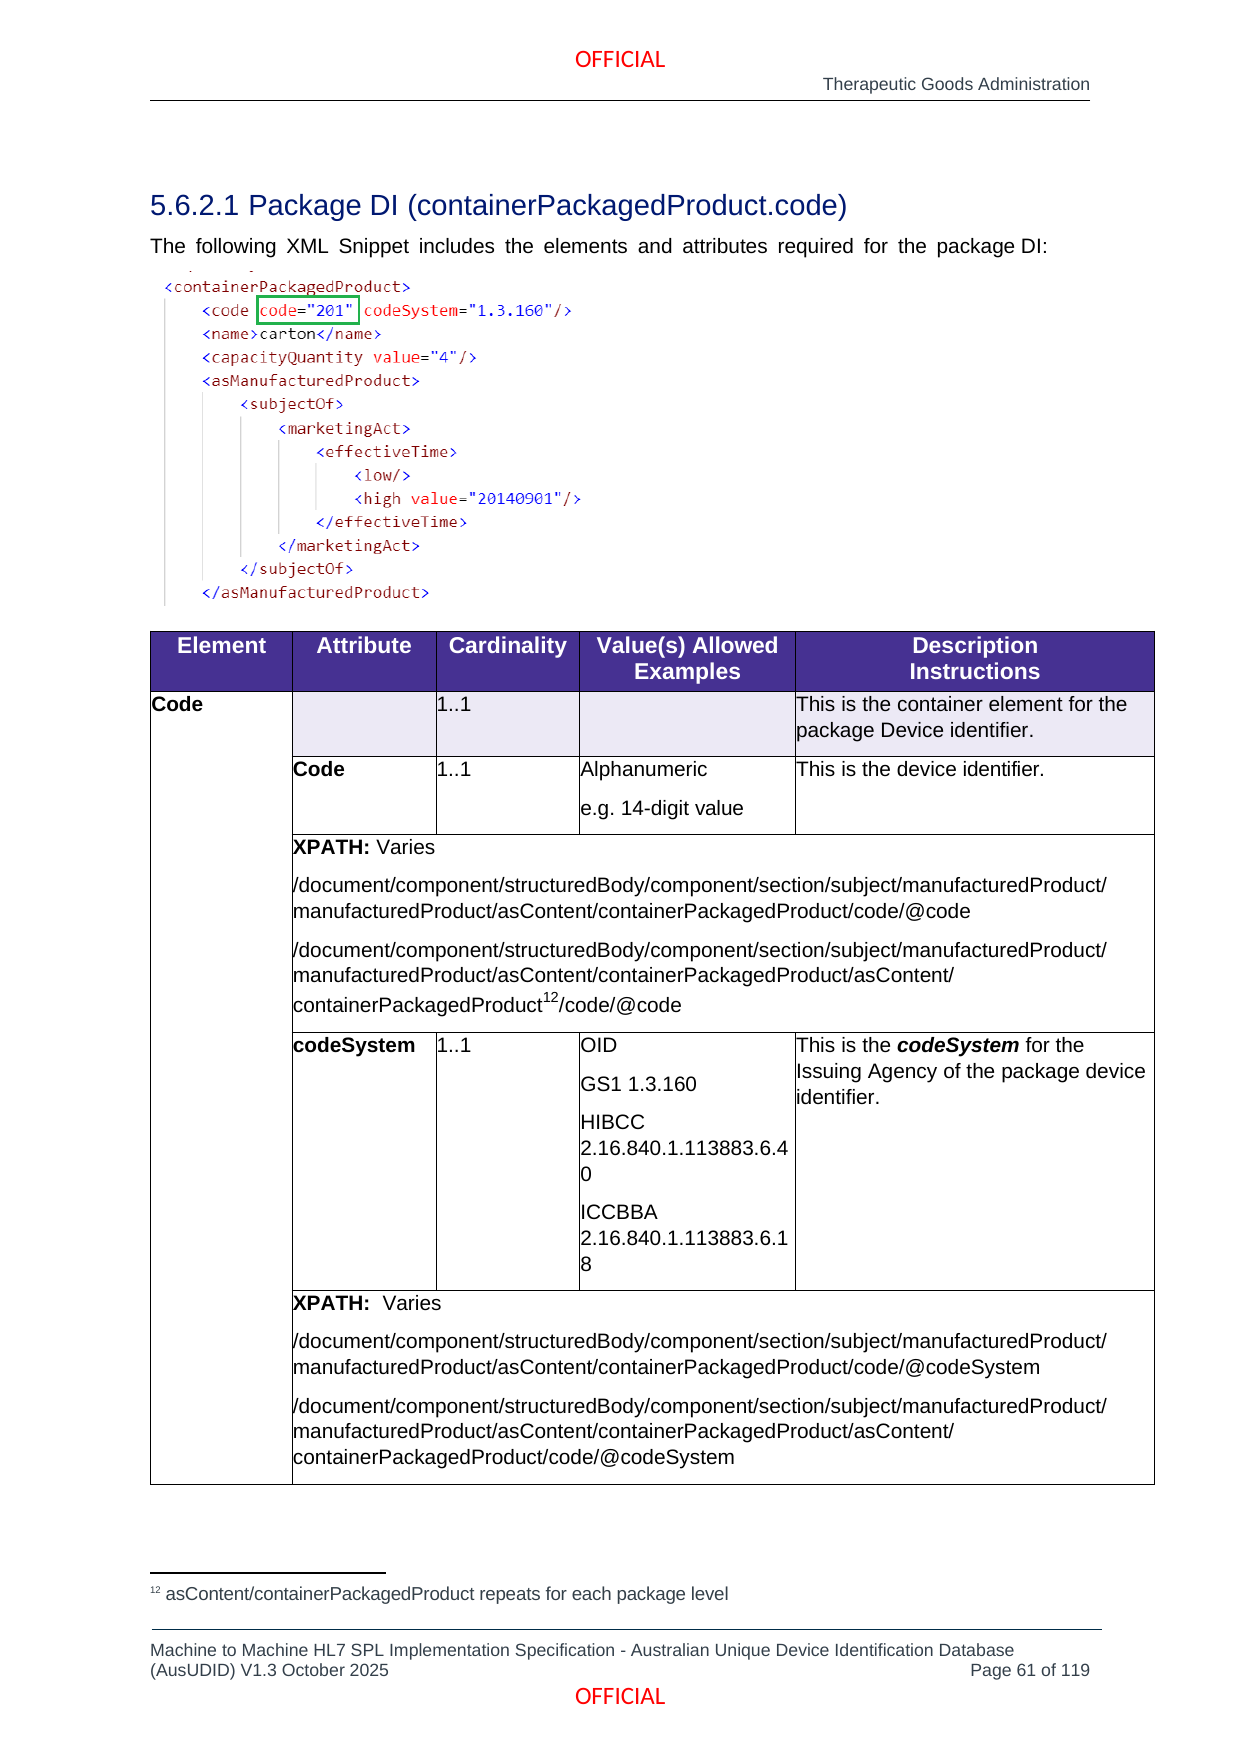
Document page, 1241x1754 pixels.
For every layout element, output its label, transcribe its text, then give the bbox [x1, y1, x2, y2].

table_header Cardinality [437, 632, 579, 691]
table_cell [580, 692, 795, 756]
text The following XML Snippet includes the elements and attributes required for the package DI: [150, 233, 1090, 257]
table_cell Code [151, 692, 292, 1483]
table_header Attribute [293, 632, 436, 691]
table_header Description Instructions [796, 632, 1154, 691]
table_cell This is the codeSystem for the Issuing Agency of the package device identifier. [796, 1033, 1154, 1290]
table_cell XPATH: Varies /document/component/structuredBody/component/section/subject/manufacturedProduct/manufacturedProduct/asContent/containerPackagedProduct/code/@codeSystem /document/component/structuredBody/component/section/subject/manufacturedProduct/manufacturedProduct/asContent/containerPackagedProduct/asContent/containerPackagedProduct/code/@codeSystem [293, 1291, 1154, 1483]
table_cell 1..1 [437, 757, 579, 834]
table_cell codeSystem [293, 1033, 436, 1290]
table_cell This is the device identifier. [796, 757, 1154, 834]
table_cell 1..1 [437, 1033, 579, 1290]
table_cell This is the container element for the package Device identifier. [796, 692, 1154, 756]
table_header Value(s) Allowed Examples [580, 632, 795, 691]
table_cell 1..1 [437, 692, 579, 756]
table_cell Code [293, 757, 436, 834]
subtitle Package DI (containerPackagedProduct.code) [150, 187, 1090, 221]
table_cell XPATH: Varies /document/component/structuredBody/component/section/subject/manufacturedProduct/manufacturedProduct/asContent/containerPackagedProduct/code/@code /document/component/structuredBody/component/section/subject/manufacturedProduct/manufacturedProduct/asContent/containerPackagedProduct/asContent/containerPackagedProduct/code/@code [293, 835, 1154, 1032]
table_cell Alphanumeric e.g. 14-digit value [580, 757, 795, 834]
table_cell OID GS1 1.3.160 HIBCC 2.16.840.1.113883.6.40 ICCBBA 2.16.840.1.113883.6.18 [580, 1033, 795, 1290]
table_cell [293, 692, 436, 756]
picture [150, 271, 594, 617]
table_header Element [151, 632, 292, 691]
